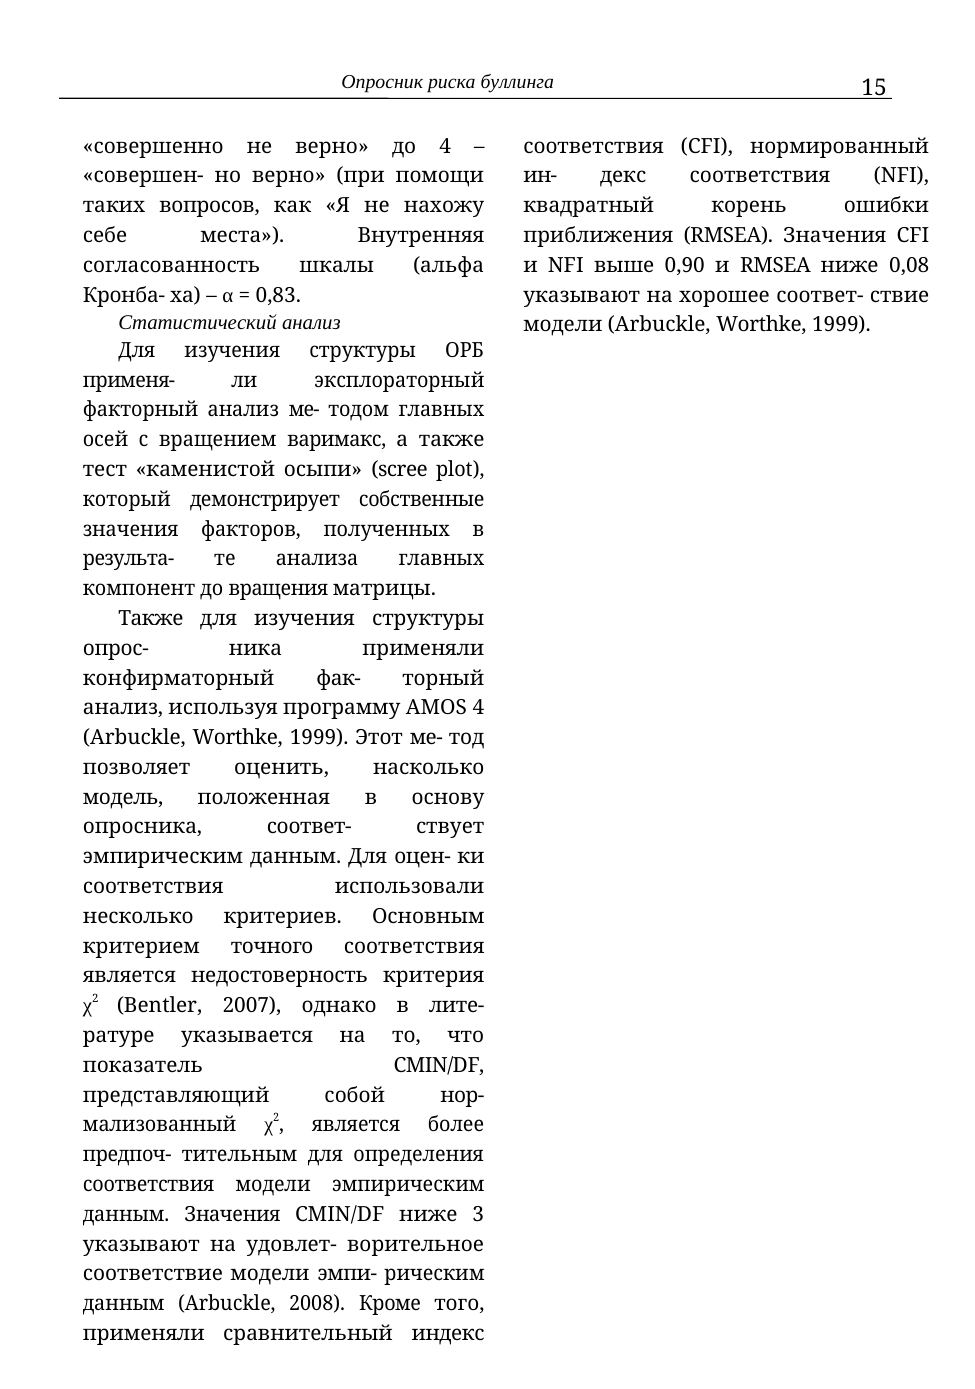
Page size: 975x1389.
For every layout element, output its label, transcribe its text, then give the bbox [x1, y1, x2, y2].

text «совершенно не верно» до 4 – «совершен- но верно» (при помощи таких вопросов, как «Я не нахожу себе места»). Внутренняя согласованность шкалы (альфа Кронба- ха) – α = 0,83. [83, 131, 484, 308]
text Также для изучения структуры опрос- ника применяли конфирматорный фак- торный анализ, используя программу AMOS 4 (Arbuckle, Worthke, 1999). Этот ме- тод позволяет оценить, насколько модель, положенная в основу опросника, соответ- ствует эмпирическим данным. Для оцен- ки соответствия использовали несколько критериев. Основным критерием точного соответствия является недостоверность критерия χ2 (Bentler, 2007), однако в лите- ратуре указывается на то, что показатель CMIN/DF, представляющий собой нор- мализованный χ2, является более предпоч- тительным для определения соответствия модели эмпирическим данным. Значения CMIN/DF ниже 3 указывают на удовлет- ворительное соответствие модели эмпи- рическим данным (Arbuckle, 2008). Кроме того, применяли сравнительный индекс соответствия (CFI), нормированный ин- декс соответствия (NFI), квадратный корень ошибки приближения (RMSEA). Значения CFI и NFI выше 0,90 и RMSEA ниже 0,08 указывают на хорошее соответ- ствие модели (Arbuckle, Worthke, 1999). [83, 603, 484, 1347]
text Статистический анализ [118, 309, 484, 334]
text Для изучения структуры ОРБ применя- ли эксплораторный факторный анализ ме- тодом главных осей с вращением варимакс, а также тест «каменистой осыпи» (scree plot), который демонстрирует собственные значения факторов, полученных в результа- те анализа главных компонент до вращения матрицы. [83, 335, 484, 602]
text Также для изучения структуры опрос- ника применяли конфирматорный фак- торный анализ, используя программу AMOS 4 (Arbuckle, Worthke, 1999). Этот ме- тод позволяет оценить, насколько модель, положенная в основу опросника, соответ- ствует эмпирическим данным. Для оцен- ки соответствия использовали несколько критериев. Основным критерием точного соответствия является недостоверность критерия χ2 (Bentler, 2007), однако в лите- ратуре указывается на то, что показатель CMIN/DF, представляющий собой нор- мализованный χ2, является более предпоч- тительным для определения соответствия модели эмпирическим данным. Значения CMIN/DF ниже 3 указывают на удовлет- ворительное соответствие модели эмпи- рическим данным (Arbuckle, 2008). Кроме того, применяли сравнительный индекс соответствия (CFI), нормированный ин- декс соответствия (NFI), квадратный корень ошибки приближения (RMSEA). Значения CFI и NFI выше 0,90 и RMSEA ниже 0,08 указывают на хорошее соответ- ствие модели (Arbuckle, Worthke, 1999). [523, 131, 929, 338]
